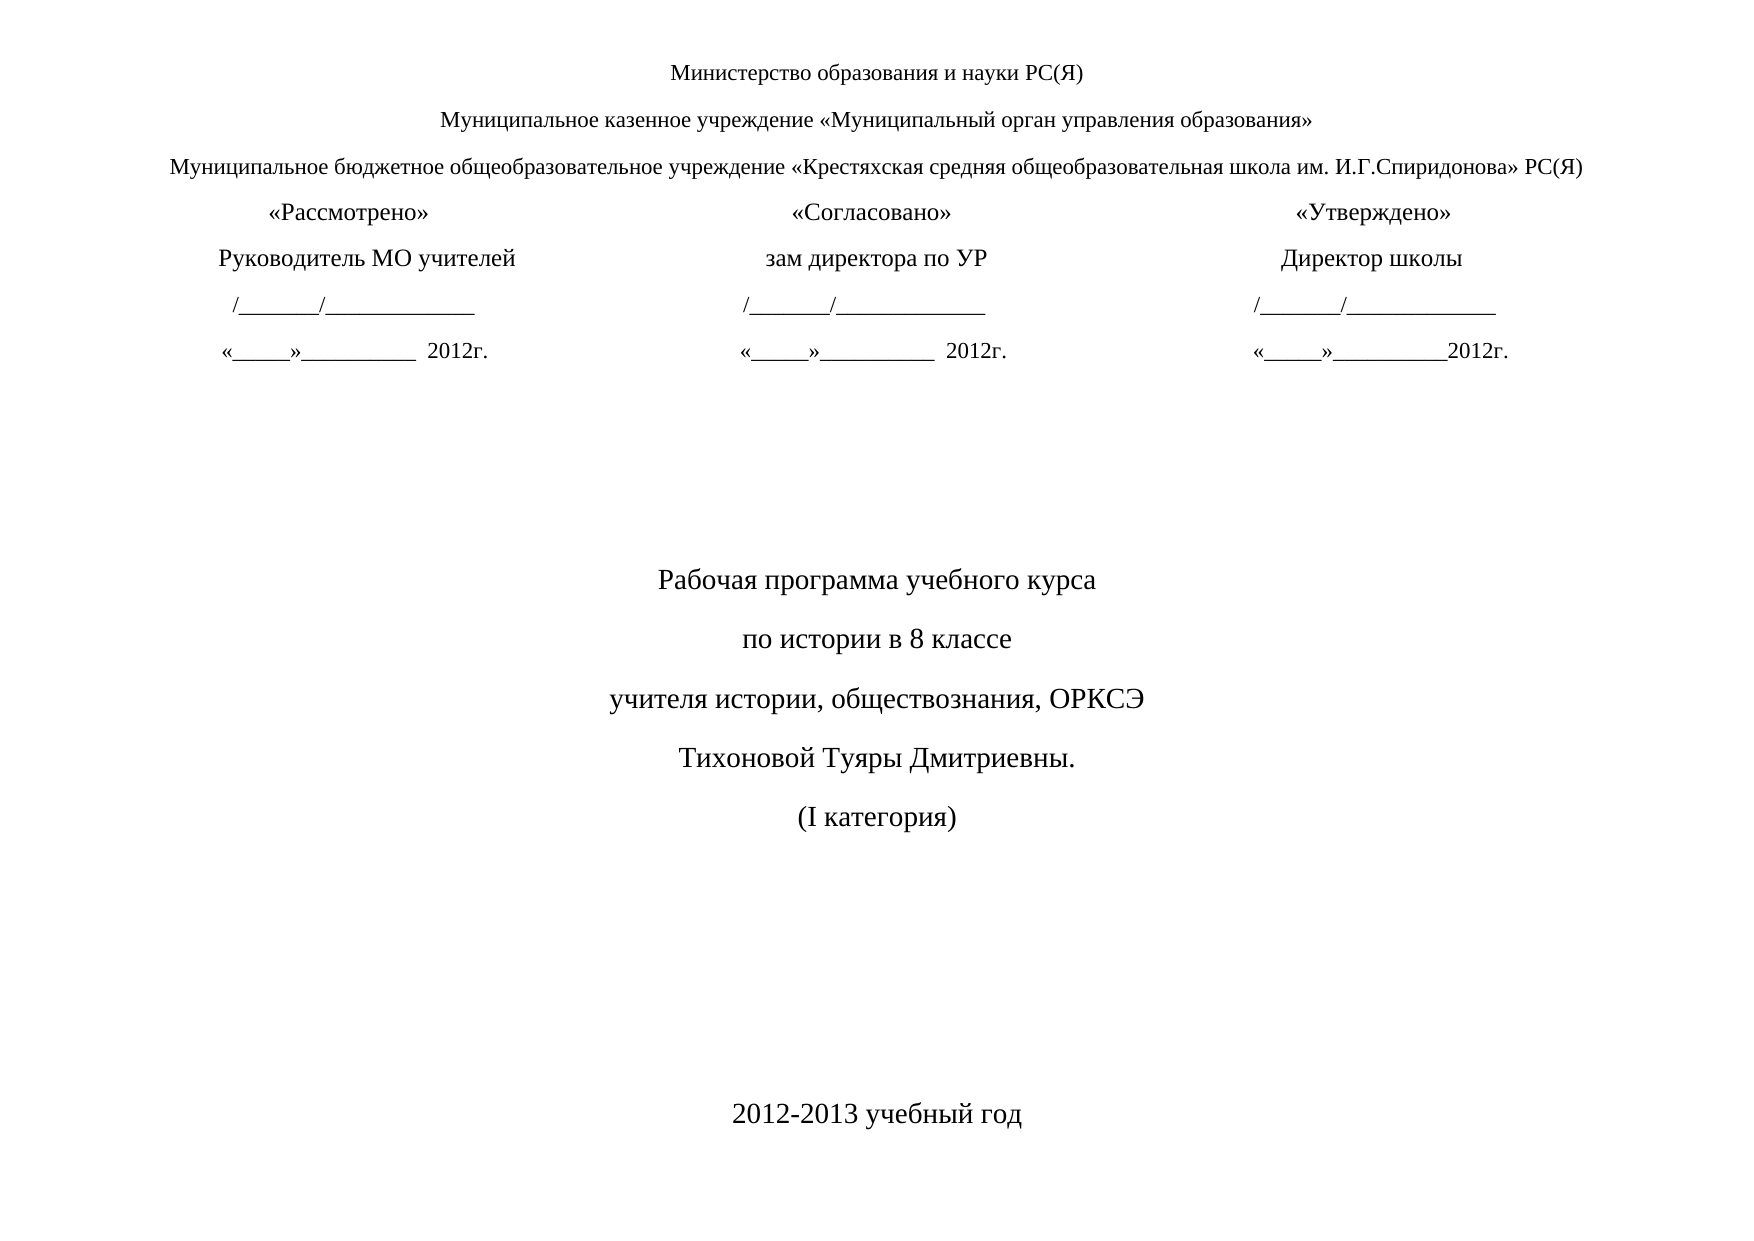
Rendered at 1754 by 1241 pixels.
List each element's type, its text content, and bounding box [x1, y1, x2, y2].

text 2012-2013 учебный год [118, 1096, 1636, 1130]
text Муниципальное казенное учреждение «Муниципальный орган управления образования» [118, 106, 1636, 133]
text /_______/_____________ /_______/_____________ /_______/_____________ [118, 292, 1636, 317]
text Тихоновой Туяры Дмитриевны. [118, 740, 1636, 774]
text Руководитель МО учителей зам директора по УР Директор школы [118, 246, 1636, 271]
text (I категория) [118, 799, 1636, 833]
text учителя истории, обществознания, ОРКСЭ [118, 681, 1636, 714]
text Министерство образования и науки РС(Я) [118, 59, 1636, 85]
text по истории в 8 классе [118, 621, 1636, 655]
text «Рассмотрено» «Согласовано» «Утверждено» [118, 201, 1636, 226]
text Рабочая программа учебного курса [118, 562, 1636, 596]
text Муниципальное бюджетное общеобразовательное учреждение «Крестяхская средняя общеобразовательная школа им. И.Г.Спиридонова» РС(Я) [118, 153, 1636, 180]
text «_____»__________ 2012г. «_____»__________ 2012г. «_____»__________2012г. [118, 338, 1636, 363]
